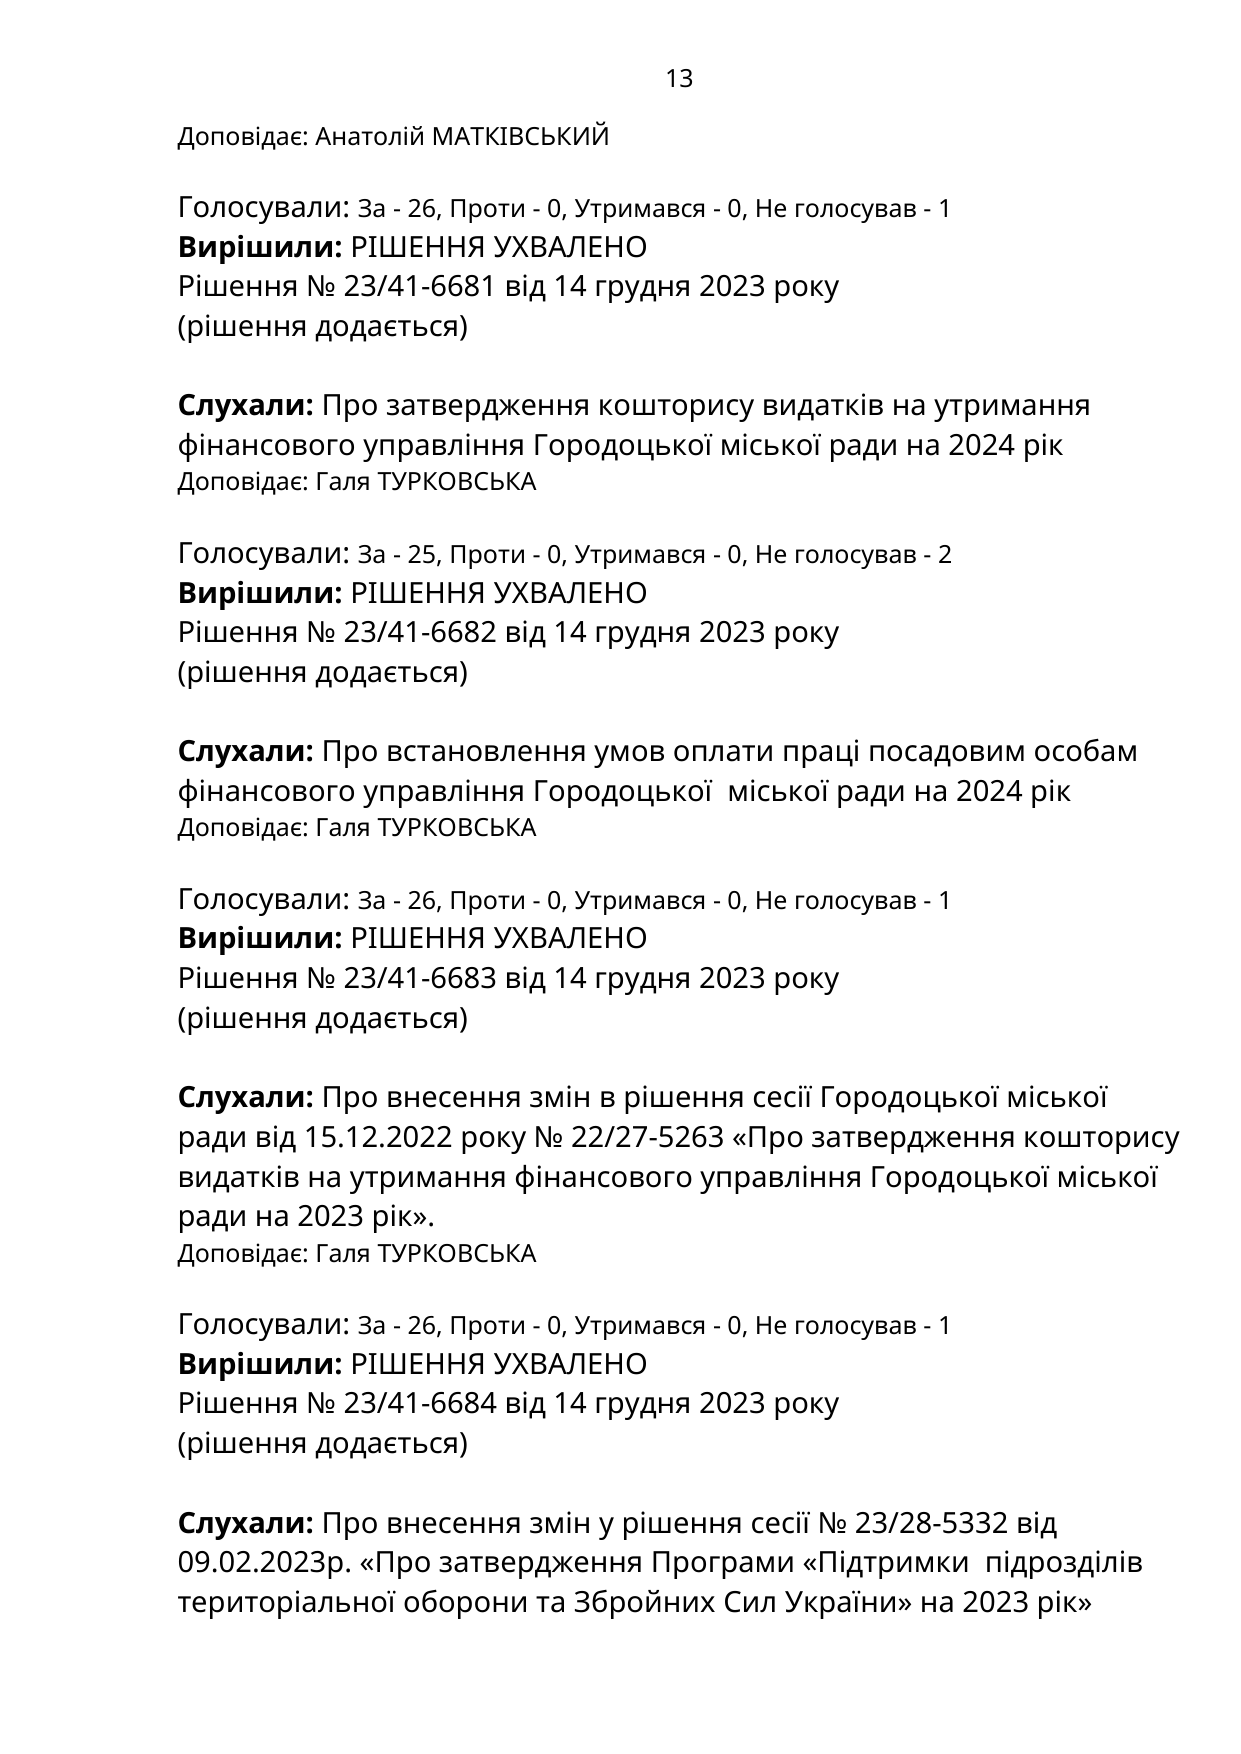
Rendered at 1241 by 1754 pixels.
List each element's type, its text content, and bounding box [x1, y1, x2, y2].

text (рішення додається) [177, 997, 1181, 1037]
text Рішення № 23/41-6681 від 14 грудня 2023 року [177, 266, 1181, 305]
text Рішення № 23/41-6682 від 14 грудня 2023 року [177, 612, 1181, 651]
text Слухали: Про внесення змін у рішення сесії № 23/28-5332 від 09.02.2023р. «Про затвердження Програми «Підтримки підрозділів територіальної оборони та Збройних Сил України» на 2023 рік» [177, 1502, 1181, 1621]
text Слухали: Про внесення змін в рішення сесії Городоцької міської ради від 15.12.2022 року № 22/27-5263 «Про затвердження кошторису видатків на утримання фінансового управління Городоцької міської ради на 2023 рік». [177, 1077, 1181, 1235]
text Голосували: За - 26, Проти - 0, Утримався - 0, Не голосував - 1 [177, 186, 1181, 226]
text Рішення № 23/41-6684 від 14 грудня 2023 року [177, 1383, 1181, 1422]
text Голосували: За - 26, Проти - 0, Утримався - 0, Не голосував - 1 [177, 1303, 1181, 1343]
text (рішення додається) [177, 305, 1181, 345]
text Слухали: Про встановлення умов оплати праці посадовим особам фінансового управління Городоцької міської ради на 2024 рік [177, 731, 1181, 810]
text Вирішили: РІШЕННЯ УХВАЛЕНО [177, 226, 1181, 266]
text Рішення № 23/41-6683 від 14 грудня 2023 року [177, 957, 1181, 997]
text Голосували: За - 26, Проти - 0, Утримався - 0, Не голосував - 1 [177, 878, 1181, 918]
text Вирішили: РІШЕННЯ УХВАЛЕНО [177, 572, 1181, 612]
text Голосували: За - 25, Проти - 0, Утримався - 0, Не голосував - 2 [177, 532, 1181, 572]
text Доповідає: Галя ТУРКОВСЬКА [177, 464, 1181, 498]
text Слухали: Про затвердження кошторису видатків на утримання фінансового управління Городоцької міської ради на 2024 рік [177, 385, 1181, 464]
text Доповідає: Галя ТУРКОВСЬКА [177, 810, 1181, 844]
text Вирішили: РІШЕННЯ УХВАЛЕНО [177, 918, 1181, 957]
text Вирішили: РІШЕННЯ УХВАЛЕНО [177, 1343, 1181, 1383]
text Доповідає: Галя ТУРКОВСЬКА [177, 1235, 1181, 1269]
text (рішення додається) [177, 1422, 1181, 1462]
text Доповідає: Анатолій МАТКІВСЬКИЙ [177, 118, 1181, 152]
text (рішення додається) [177, 651, 1181, 691]
